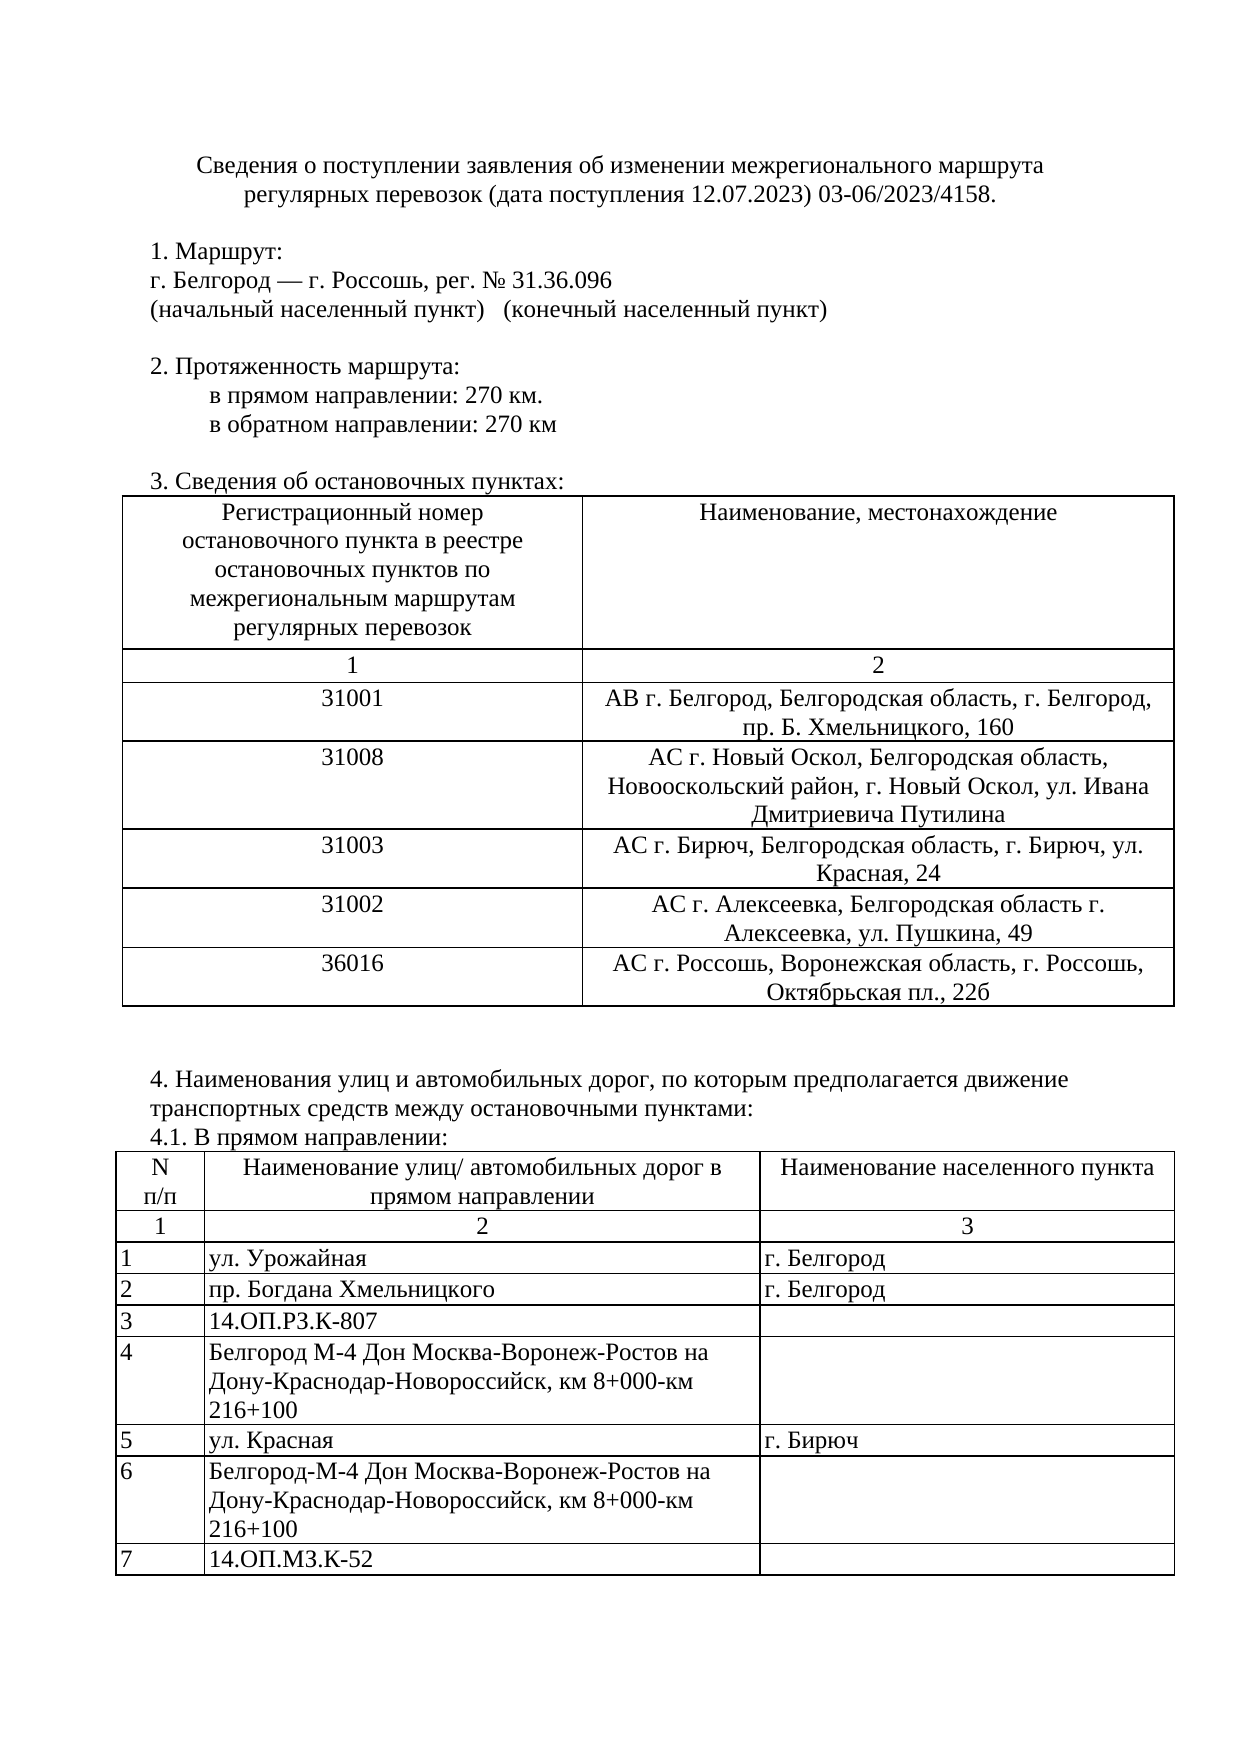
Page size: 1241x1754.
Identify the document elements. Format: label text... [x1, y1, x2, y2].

table_cell 1 [123, 650, 582, 681]
table_cell 14.ОП.МЗ.К-52 [205, 1544, 759, 1574]
table_cell 1 [117, 1243, 204, 1273]
table_cell 14.ОП.РЗ.К-807 [205, 1306, 759, 1336]
table_cell 2 [205, 1211, 759, 1241]
table_cell АС г. Алексеевка, Белгородская область г. Алексеевка, ул. Пушкина, 49 [583, 889, 1173, 946]
text 1. Маршрут: [150, 236, 1090, 265]
table_cell АС г. Бирюч, Белгородская область, г. Бирюч, ул. Красная, 24 [583, 830, 1173, 887]
text г. Белгород — г. Россошь, рег. № 31.36.096 [150, 265, 1090, 294]
table_cell 3 [117, 1306, 204, 1336]
table_cell ул. Урожайная [205, 1243, 759, 1273]
table_cell 6 [117, 1457, 204, 1543]
table_cell 5 [117, 1425, 204, 1455]
table_cell [761, 1337, 1174, 1423]
table_cell [761, 1544, 1174, 1574]
table_header Наименование улиц/ автомобильных дорог в прямом направлении [205, 1152, 759, 1210]
text 3. Сведения об остановочных пунктах: [150, 466, 1090, 495]
table_cell 36016 [123, 948, 582, 1005]
table_cell 31001 [123, 683, 582, 740]
text Сведения о поступлении заявления об изменении межрегионального маршрута регулярных перевозок (дата поступления 12.07.2023) 03-06/2023/4158. [150, 150, 1090, 207]
table_cell АС г. Россошь, Воронежская область, г. Россошь, Октябрьская пл., 22б [583, 948, 1173, 1005]
text (начальный населенный пункт) (конечный населенный пункт) [150, 294, 1090, 322]
table_cell 31002 [123, 889, 582, 946]
table_cell 4 [117, 1337, 204, 1423]
table_cell 2 [583, 650, 1173, 681]
table_cell 1 [117, 1211, 204, 1241]
text в обратном направлении: 270 км [150, 409, 1090, 437]
table_cell 2 [117, 1274, 204, 1304]
text в прямом направлении: 270 км. [150, 380, 1090, 409]
table_cell Белгород М-4 Дон Москва-Воронеж-Ростов на Дону-Краснодар-Новороссийск, км 8+000-км 216+100 [205, 1337, 759, 1423]
table_cell Белгород-М-4 Дон Москва-Воронеж-Ростов на Дону-Краснодар-Новороссийск, км 8+000-км 216+100 [205, 1457, 759, 1543]
table_cell [761, 1306, 1174, 1336]
table_cell г. Белгород [761, 1274, 1174, 1304]
table_cell г. Бирюч [761, 1425, 1174, 1455]
table_cell г. Белгород [761, 1243, 1174, 1273]
table_cell [761, 1457, 1174, 1543]
text 4.1. В прямом направлении: [150, 1122, 1090, 1151]
table_header Наименование населенного пункта [761, 1152, 1174, 1210]
table_cell 31003 [123, 830, 582, 887]
table_cell 7 [117, 1544, 204, 1574]
table_header N п/п [117, 1152, 204, 1210]
table_cell ул. Красная [205, 1425, 759, 1455]
table_cell АС г. Новый Оскол, Белгородская область, Новооскольский район, г. Новый Оскол, ул. Ивана Дмитриевича Путилина [583, 742, 1173, 828]
text 2. Протяженность маршрута: [150, 351, 1090, 380]
table_header Регистрационный номер остановочного пункта в реестре остановочных пунктов по межрегиональным маршрутам регулярных перевозок [123, 497, 582, 648]
table_cell 31008 [123, 742, 582, 828]
table_cell пр. Богдана Хмельницкого [205, 1274, 759, 1304]
table_cell 3 [761, 1211, 1174, 1241]
table_cell АВ г. Белгород, Белгородская область, г. Белгород, пр. Б. Хмельницкого, 160 [583, 683, 1173, 740]
text 4. Наименования улиц и автомобильных дорог, по которым предполагается движение транспортных средств между остановочными пунктами: [150, 1064, 1090, 1122]
table_header Наименование, местонахождение [583, 497, 1173, 648]
